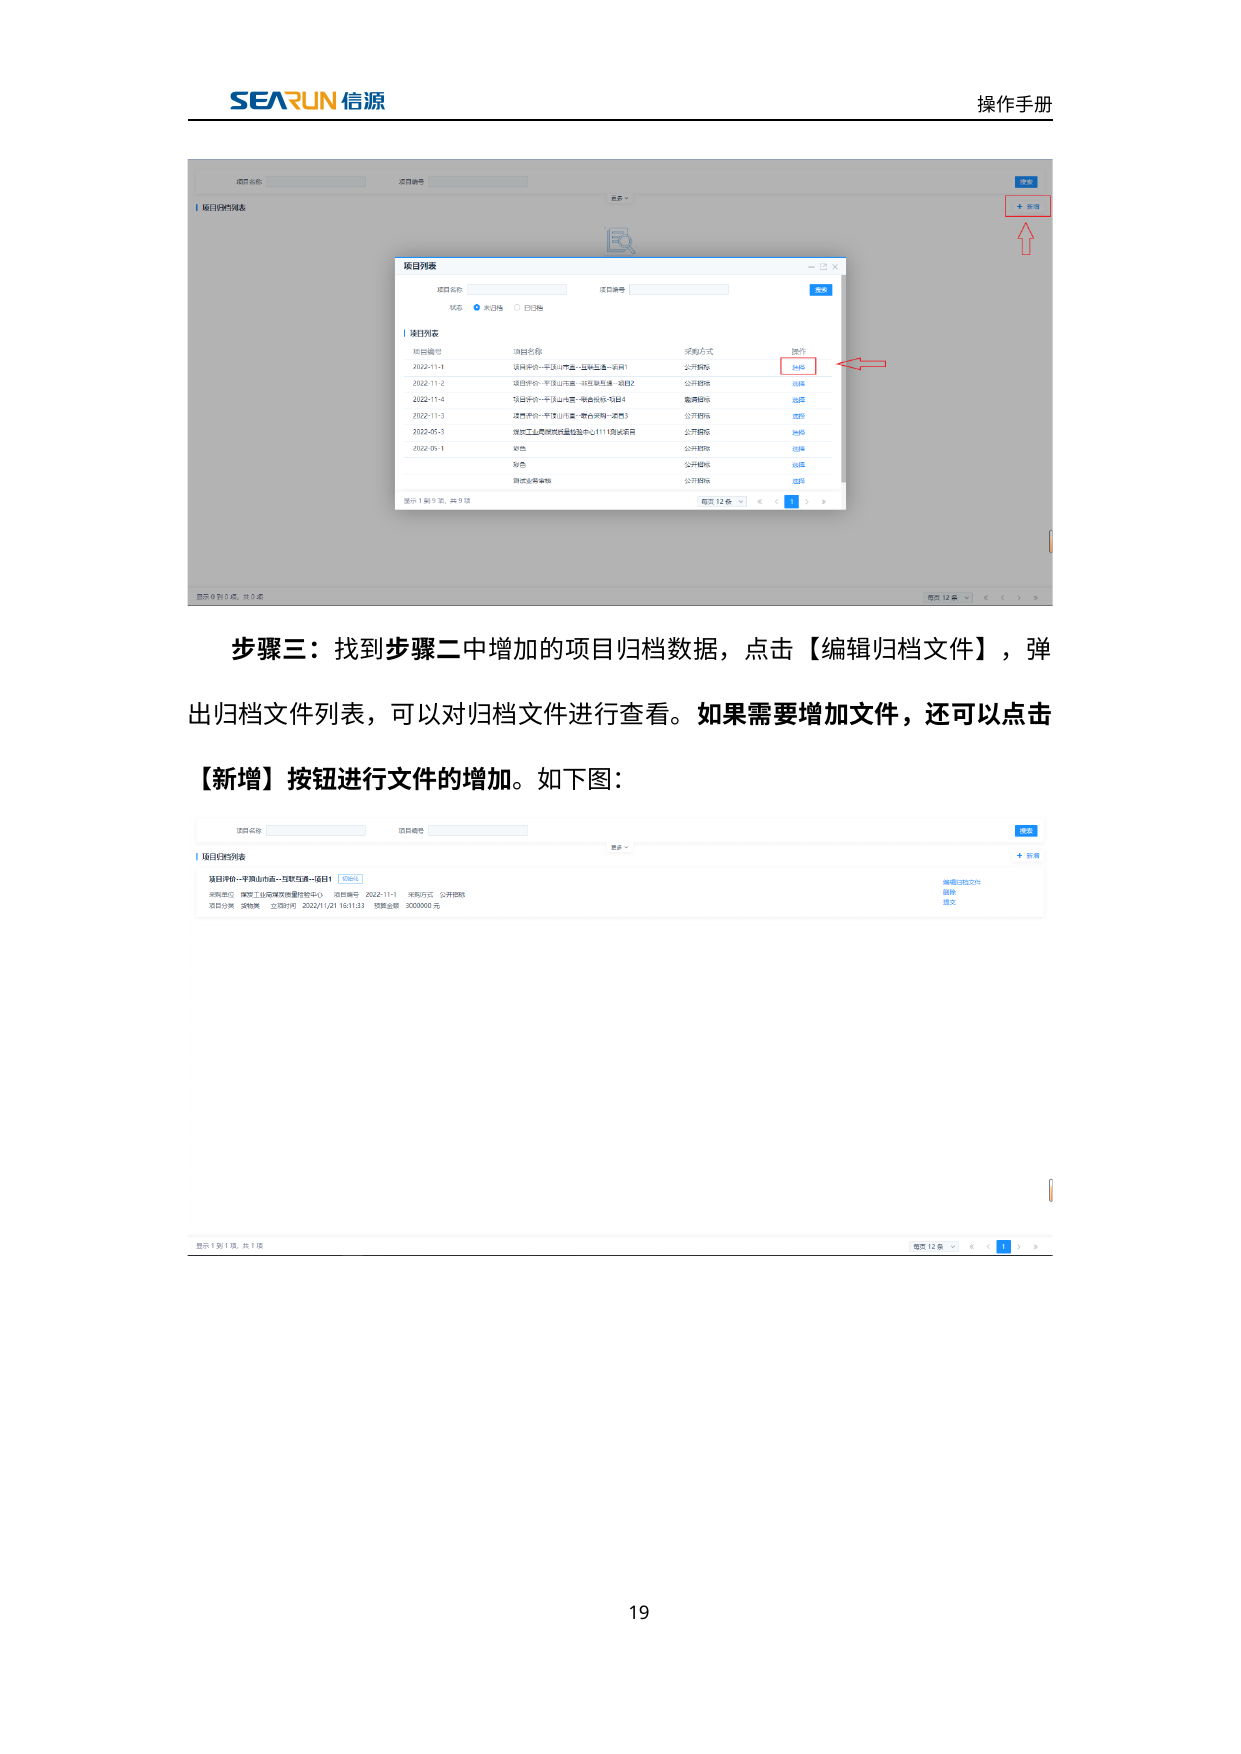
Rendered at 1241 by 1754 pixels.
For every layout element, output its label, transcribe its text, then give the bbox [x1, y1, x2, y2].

picture [187, 159, 1053, 606]
text 步骤三：找到步骤二中增加的项目归档数据，点击【编辑归档文件】，弹出归档文件列表，可以对归档文件进行查看。如果需要增加文件，还可以点击【新增】按钮进行文件的增加。如下图： [187, 615, 1053, 809]
picture [225, 88, 390, 112]
picture [187, 809, 1053, 1256]
